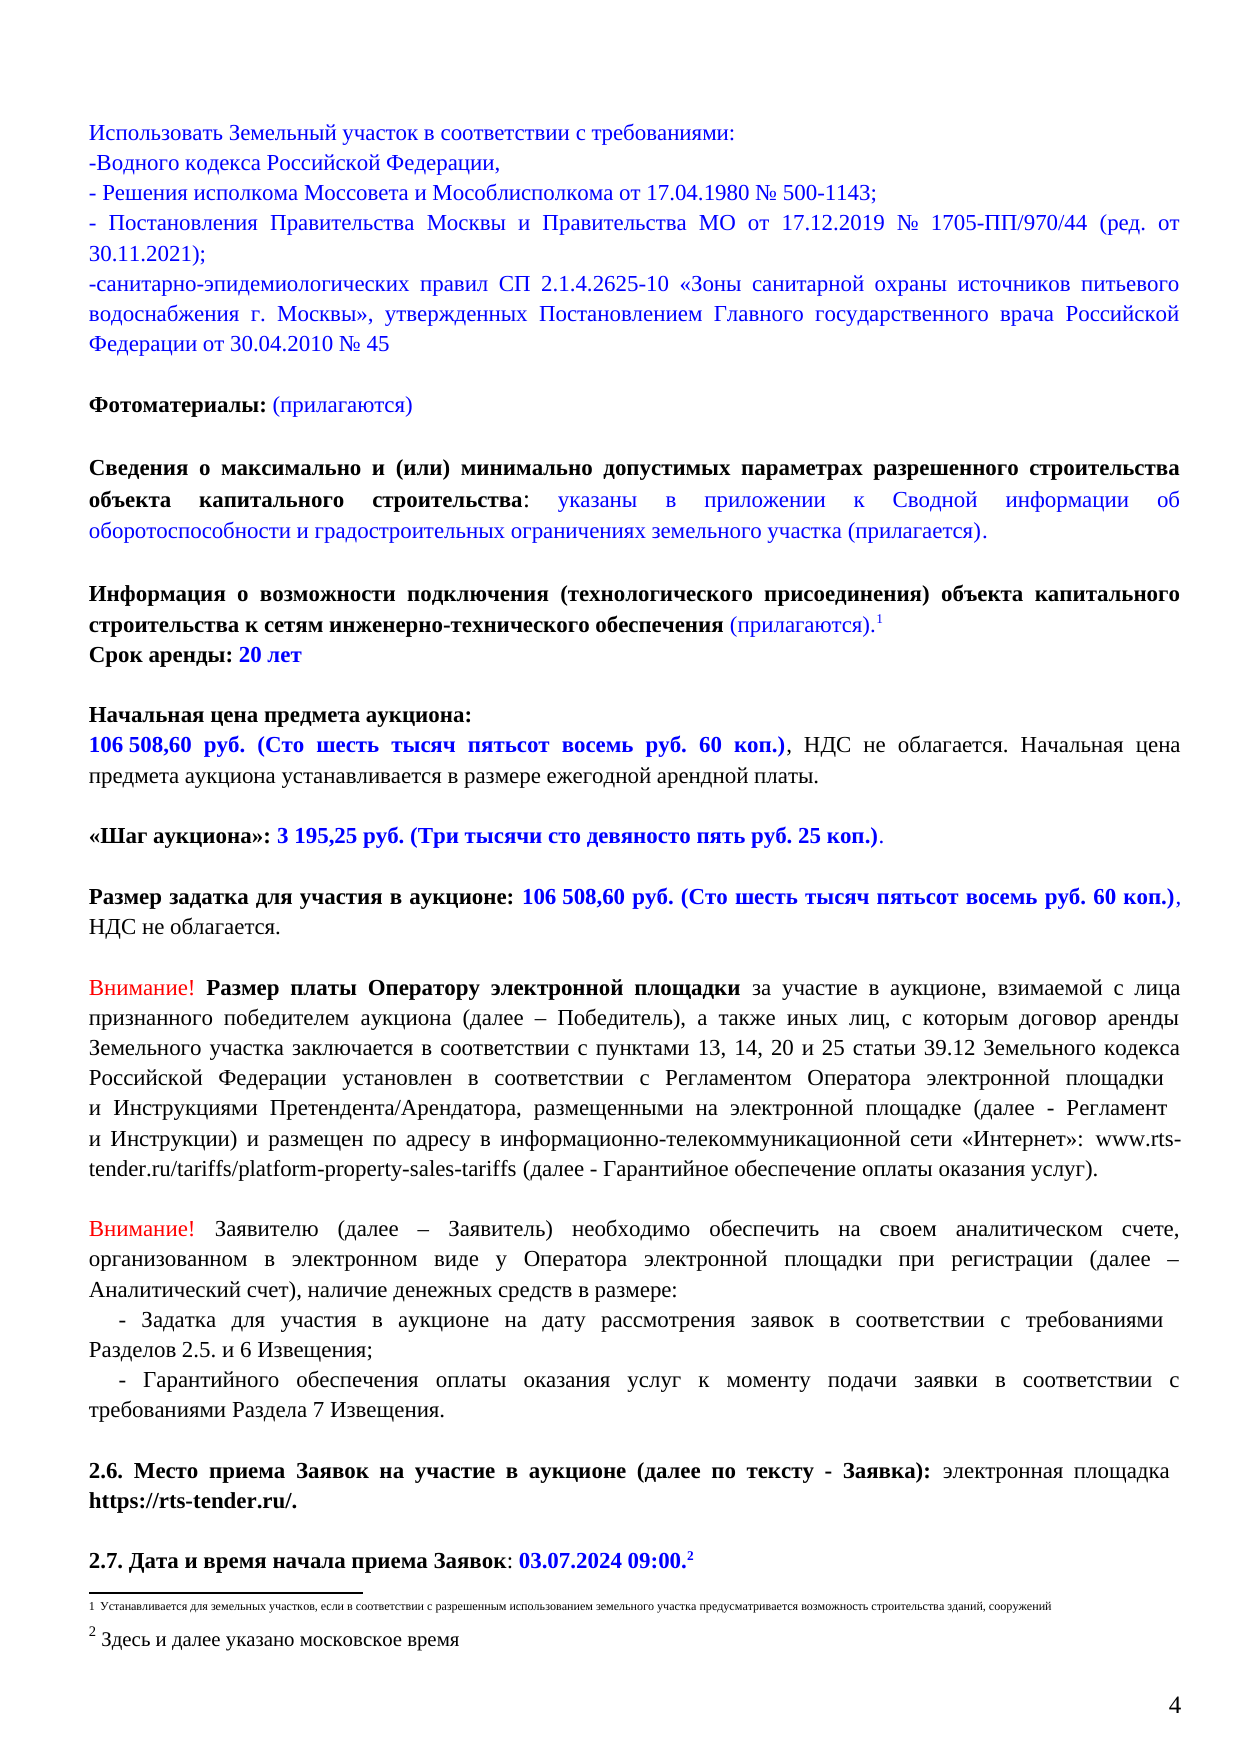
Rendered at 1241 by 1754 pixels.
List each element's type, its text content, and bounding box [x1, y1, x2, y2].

text 106 508,60 руб. (Сто шесть тысяч пятьсот восемь руб. 60 коп.), НДС не облагается. Начальная цена предмета аукциона устанавливается в размере ежегодной арендной платы. [89, 731, 1181, 788]
text Внимание! Заявителю (далее – Заявитель) необходимо обеспечить на своем аналитическом счете, организованном в электронном виде у Оператора электронной площадки при регистрации (далее – Аналитический счет), наличие денежных средств в размере: [89, 1215, 1181, 1302]
text Размер задатка для участия в аукционе: 106 508,60 руб. (Сто шесть тысяч пятьсот восемь руб. 60 коп.), НДС не облагается. [89, 883, 1181, 939]
text - Гарантийного обеспечения оплаты оказания услуг к моменту подачи заявки в соответствии с требованиями Раздела 7 Извещения. [89, 1366, 1181, 1423]
text «Шаг аукциона»: 3 195,25 руб. (Три тысячи сто девяносто пять руб. 25 коп.). [89, 822, 1181, 848]
text -санитарно-эпидемиологических правил СП 2.1.4.2625-10 «Зоны санитарной охраны источников питьевого водоснабжения г. Москвы», утвержденных Постановлением Главного государственного врача Российской Федерации от 30.04.2010 № 45 [89, 270, 1181, 357]
text Внимание! Размер платы Оператору электронной площадки за участие в аукционе, взимаемой с лица признанного победителем аукциона (далее – Победитель), а также иных лиц, с которым договор аренды Земельного участка заключается в соответствии с пунктами 13, 14, 20 и 25 статьи 39.12 Земельного кодекса Российской Федерации установлен в соответствии с Регламентом Оператора электронной площадки и Инструкциями Претендента/Арендатора, размещенными на электронной площадке (далее - Регламент и Инструкции) и размещен по адресу в информационно-телекоммуникационной сети «Интернет»: www.rts-tender.ru/tariffs/platform-property-sales-tariffs (далее - Гарантийное обеспечение оплаты оказания услуг). [89, 973, 1181, 1181]
text Сведения о максимально и (или) минимально допустимых параметрах разрешенного строительства объекта капитального строительства: указаны в приложении к Сводной информации об оборотоспособности и градостроительных ограничениях земельного участка (прилагается). [89, 480, 1181, 543]
text Фотоматериалы: (прилагаются) [89, 391, 1181, 417]
text Информация о возможности подключения (технологического присоединения) объекта капитального строительства к сетям инженерно-технического обеспечения (прилагаются). [89, 580, 1181, 637]
text -Водного кодекса Российской Федерации, [89, 149, 1181, 175]
text - Решения исполкома Моссовета и Мособлисполкома от 17.04.1980 № 500-1143; [89, 179, 1181, 206]
text Использовать Земельный участок в соответствии с требованиями: [89, 119, 1181, 145]
text Начальная цена предмета аукциона: [89, 701, 1181, 728]
text Срок аренды: 20 лет [89, 641, 1181, 667]
text 2.7. Дата и время начала приема Заявок: 03.07.2024 09:00. [89, 1547, 1181, 1574]
text 2.6. Место приема Заявок на участие в аукционе (далее по тексту - Заявка): электронная площадка https://rts-tender.ru/. [89, 1457, 1181, 1513]
text - Постановления Правительства Москвы и Правительства МО от 17.12.2019 № 1705-ПП/970/44 (ред. от 30.11.2021); [89, 209, 1181, 266]
text - Задатка для участия в аукционе на дату рассмотрения заявок в соответствии с требованиями Разделов 2.5. и 6 Извещения; [89, 1306, 1181, 1362]
